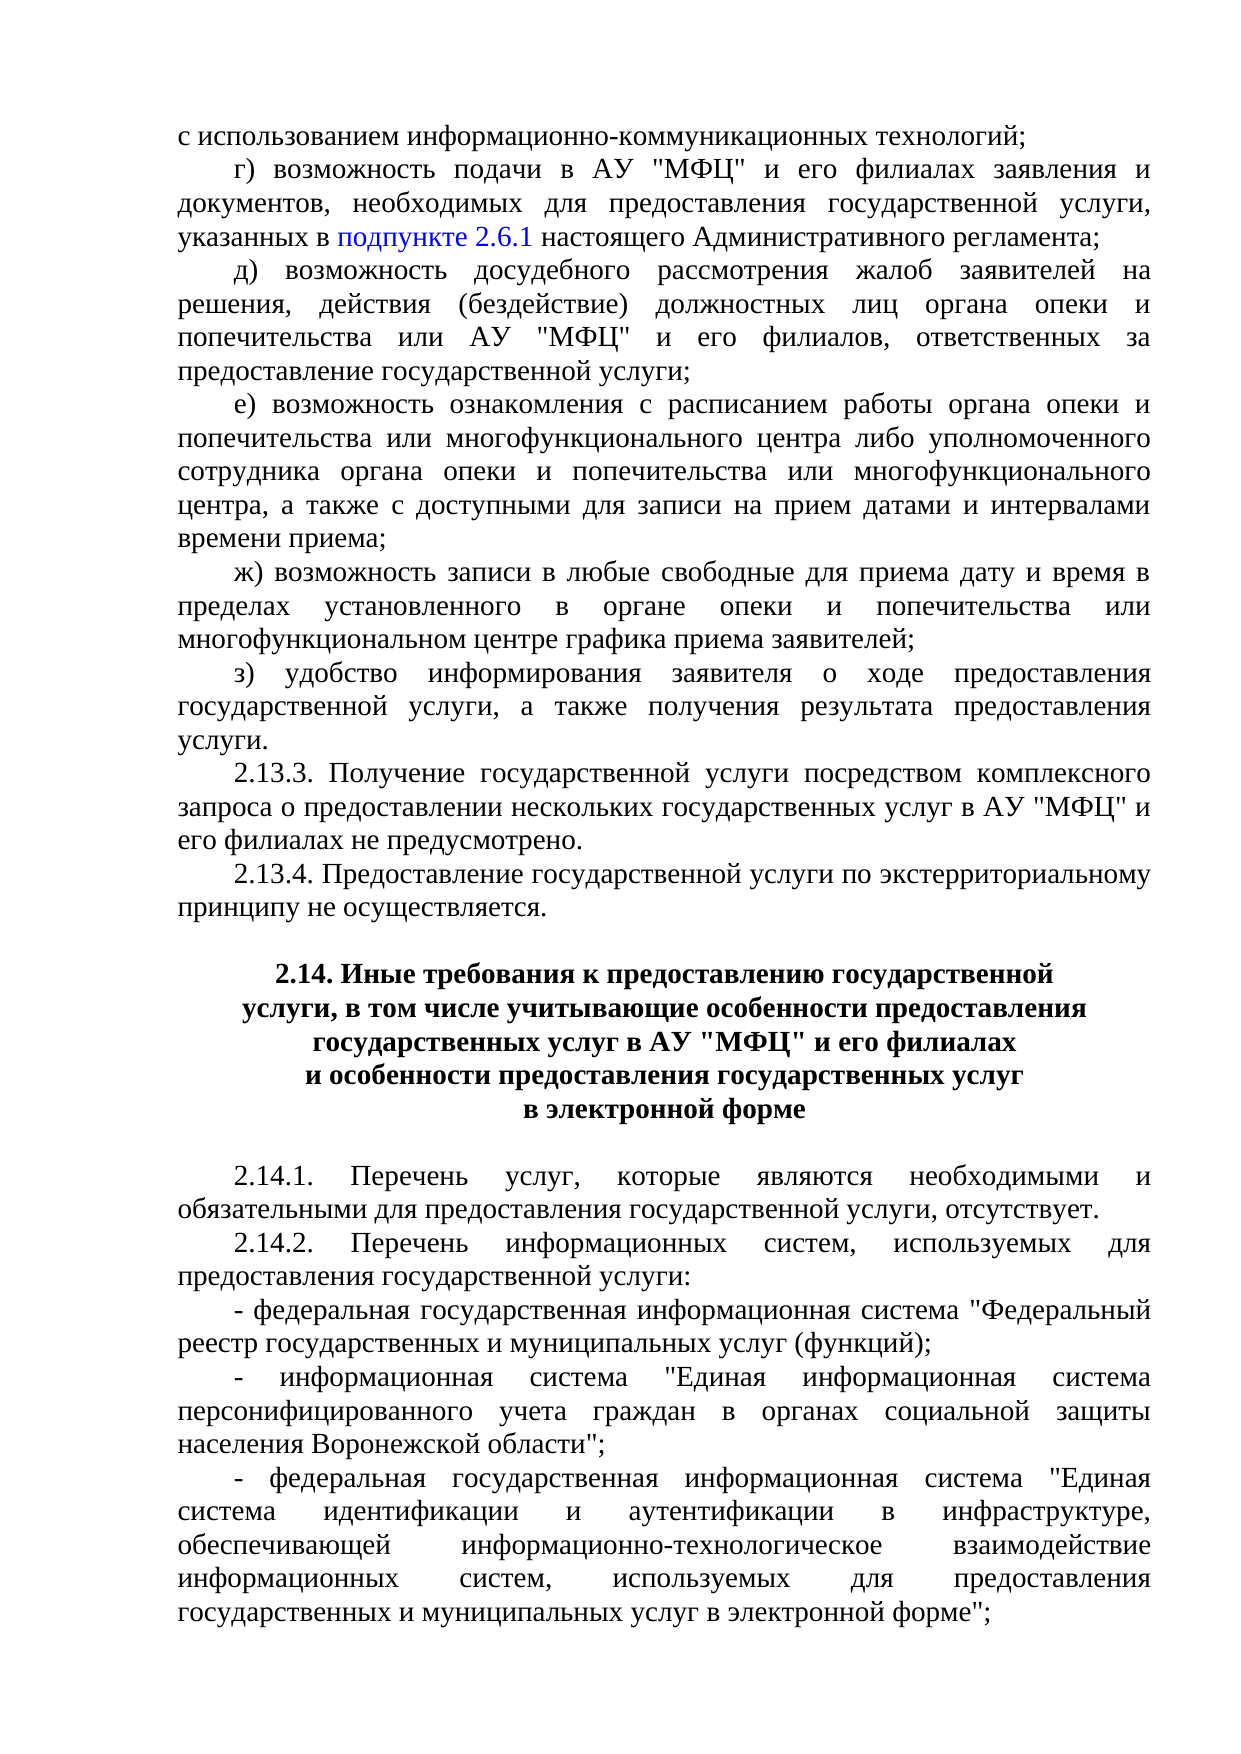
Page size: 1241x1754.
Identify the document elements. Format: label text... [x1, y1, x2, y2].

text 2.14.2. Перечень информационных систем, используемых для предоставления государственной услуги: [177, 1225, 1152, 1292]
title государственных услуг в АУ "МФЦ" и его филиалах [177, 1024, 1152, 1057]
text г) возможность подачи в АУ "МФЦ" и его филиалах заявления и документов, необходимых для предоставления государственной услуги, указанных в подпункте 2.6.1 настоящего Административного регламента; [177, 152, 1152, 252]
title услуги, в том числе учитывающие особенности предоставления [177, 990, 1152, 1024]
text - федеральная государственная информационная система "Единая система идентификации и аутентификации в инфраструктуре, обеспечивающей информационно-технологическое взаимодействие информационных систем, используемых для предоставления государственных и муниципальных услуг в электронной форме"; [177, 1460, 1152, 1627]
title 2.14. Иные требования к предоставлению государственной [177, 957, 1152, 990]
text е) возможность ознакомления с расписанием работы органа опеки и попечительства или многофункционального центра либо уполномоченного сотрудника органа опеки и попечительства или многофункционального центра, а также с доступными для записи на прием датами и интервалами времени приема; [177, 386, 1152, 554]
title и особенности предоставления государственных услуг [177, 1057, 1152, 1091]
text 2.13.3. Получение государственной услуги посредством комплексного запроса о предоставлении нескольких государственных услуг в АУ "МФЦ" и его филиалах не предусмотрено. [177, 755, 1152, 856]
text - информационная система "Единая информационная система персонифицированного учета граждан в органах социальной защиты населения Воронежской области"; [177, 1359, 1152, 1460]
text д) возможность досудебного рассмотрения жалоб заявителей на решения, действия (бездействие) должностных лиц органа опеки и попечительства или АУ "МФЦ" и его филиалов, ответственных за предоставление государственной услуги; [177, 252, 1152, 386]
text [177, 118, 1152, 152]
text 2.14.1. Перечень услуг, которые являются необходимыми и обязательными для предоставления государственной услуги, отсутствует. [177, 1158, 1152, 1225]
text - федеральная государственная информационная система "Федеральный реестр государственных и муниципальных услуг (функций); [177, 1292, 1152, 1359]
text ж) возможность записи в любые свободные для приема дату и время в пределах установленного в органе опеки и попечительства или многофункциональном центре графика приема заявителей; [177, 554, 1152, 655]
text з) удобство информирования заявителя о ходе предоставления государственной услуги, а также получения результата предоставления услуги. [177, 655, 1152, 755]
text 2.13.4. Предоставление государственной услуги по экстерриториальному принципу не осуществляется. [177, 856, 1152, 923]
title в электронной форме [177, 1091, 1152, 1124]
